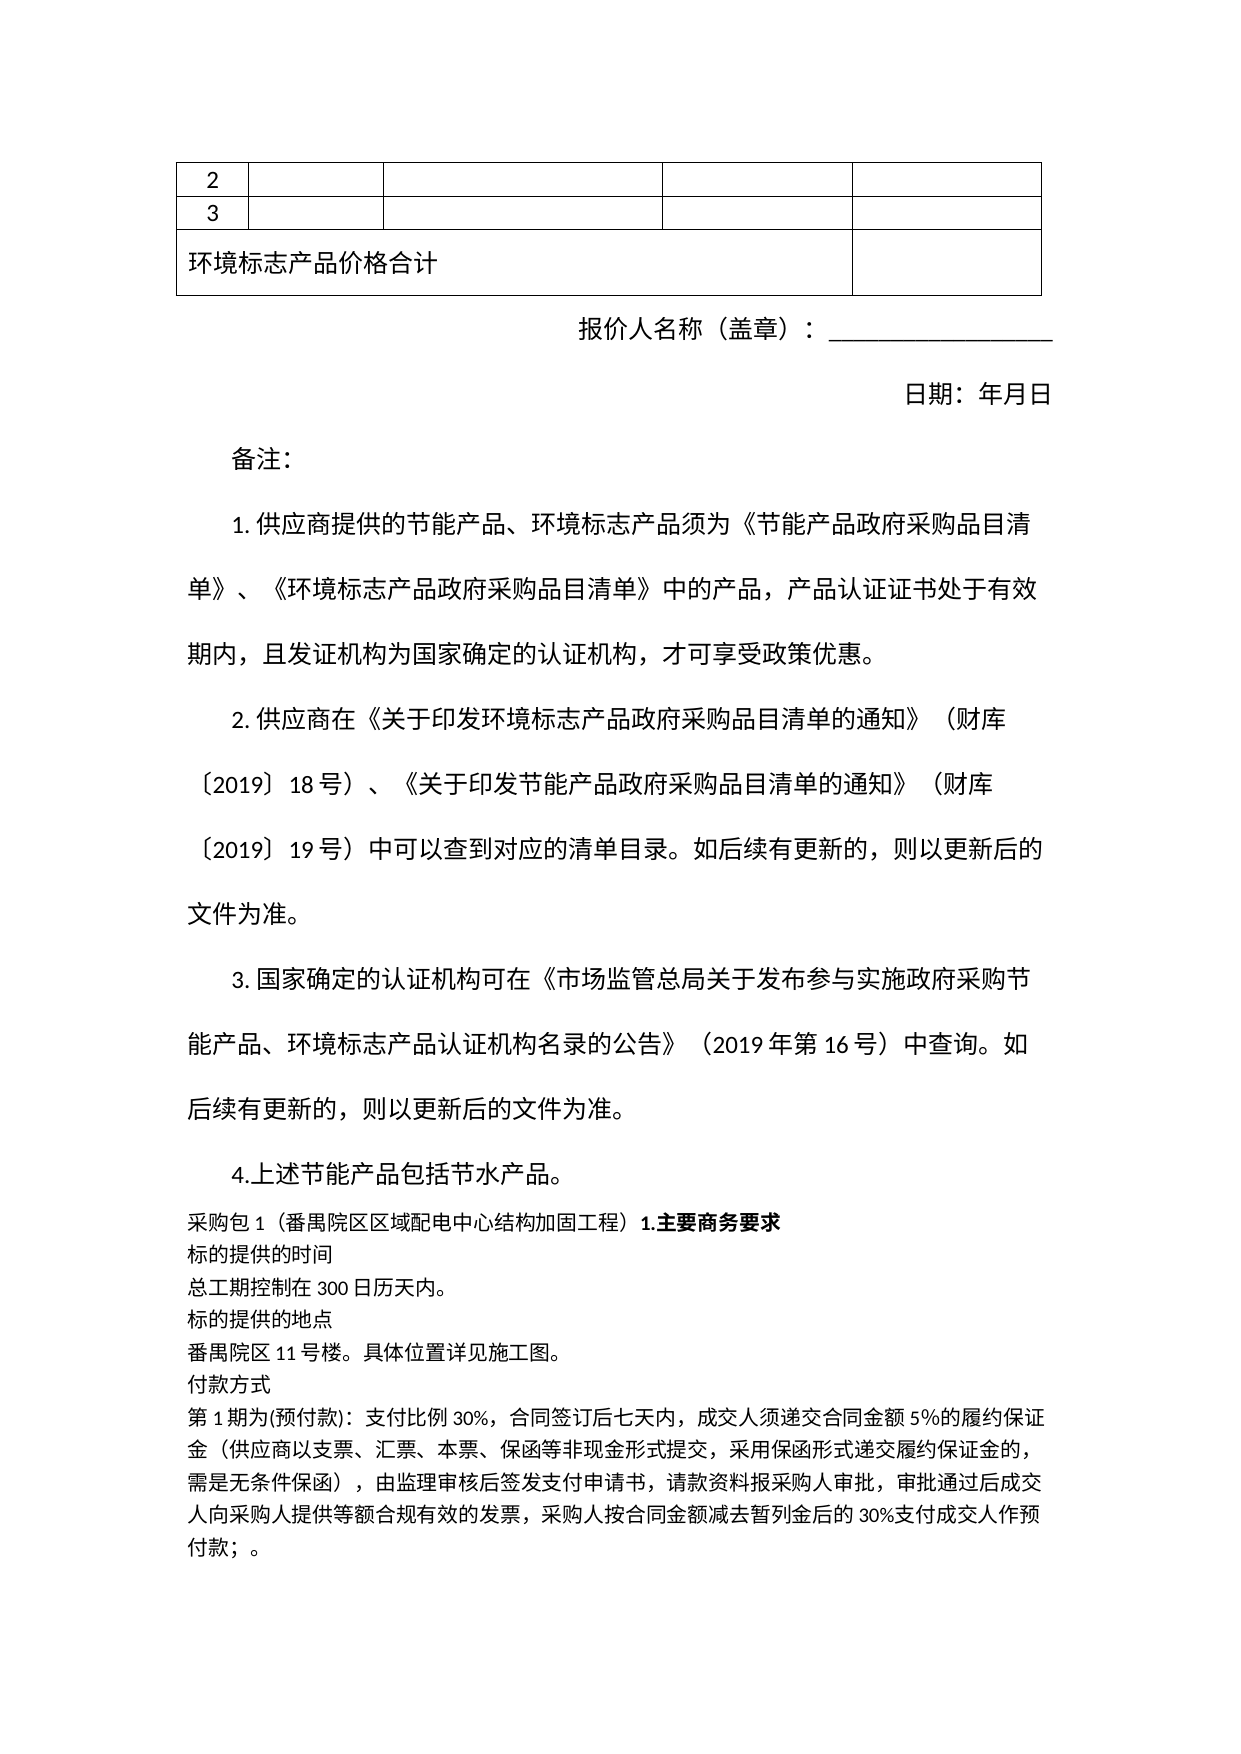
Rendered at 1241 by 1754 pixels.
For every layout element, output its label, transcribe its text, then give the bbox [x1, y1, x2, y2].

table_cell [249, 163, 383, 196]
text 4.上述节能产品包括节水产品。 [187, 1141, 1053, 1206]
table_cell [249, 197, 383, 229]
table_cell 环境标志产品价格合计 [177, 230, 852, 295]
table_cell [853, 163, 1041, 196]
table_cell 2 [177, 163, 248, 196]
table_cell 3 [177, 197, 248, 229]
text 报价人名称（盖章）：__________________ [187, 296, 1053, 361]
text 采购包1（番禺院区区域配电中心结构加固工程）1.主要商务要求 [187, 1206, 1053, 1239]
table_cell [384, 197, 662, 229]
text 1. 供应商提供的节能产品、环境标志产品须为《节能产品政府采购品目清单》、《环境标志产品政府采购品目清单》中的产品，产品认证证书处于有效期内，且发证机构为国家确定的认证机构，才可享受政策优惠。 [187, 491, 1053, 686]
text 2. 供应商在《关于印发环境标志产品政府采购品目清单的通知》（财库〔2019〕18号）、《关于印发节能产品政府采购品目清单的通知》（财库〔2019〕19号）中可以查到对应的清单目录。如后续有更新的，则以更新后的文件为准。 [187, 686, 1053, 946]
table_cell [853, 197, 1041, 229]
text 日期：年月日 [187, 361, 1053, 426]
text 3. 国家确定的认证机构可在《市场监管总局关于发布参与实施政府采购节能产品、环境标志产品认证机构名录的公告》（2019年第16号）中查询。如后续有更新的，则以更新后的文件为准。 [187, 946, 1053, 1141]
table_cell [384, 163, 662, 196]
table_cell [663, 163, 852, 196]
table_cell [853, 230, 1041, 295]
text 备注： [187, 426, 1053, 491]
table_cell [663, 197, 852, 229]
